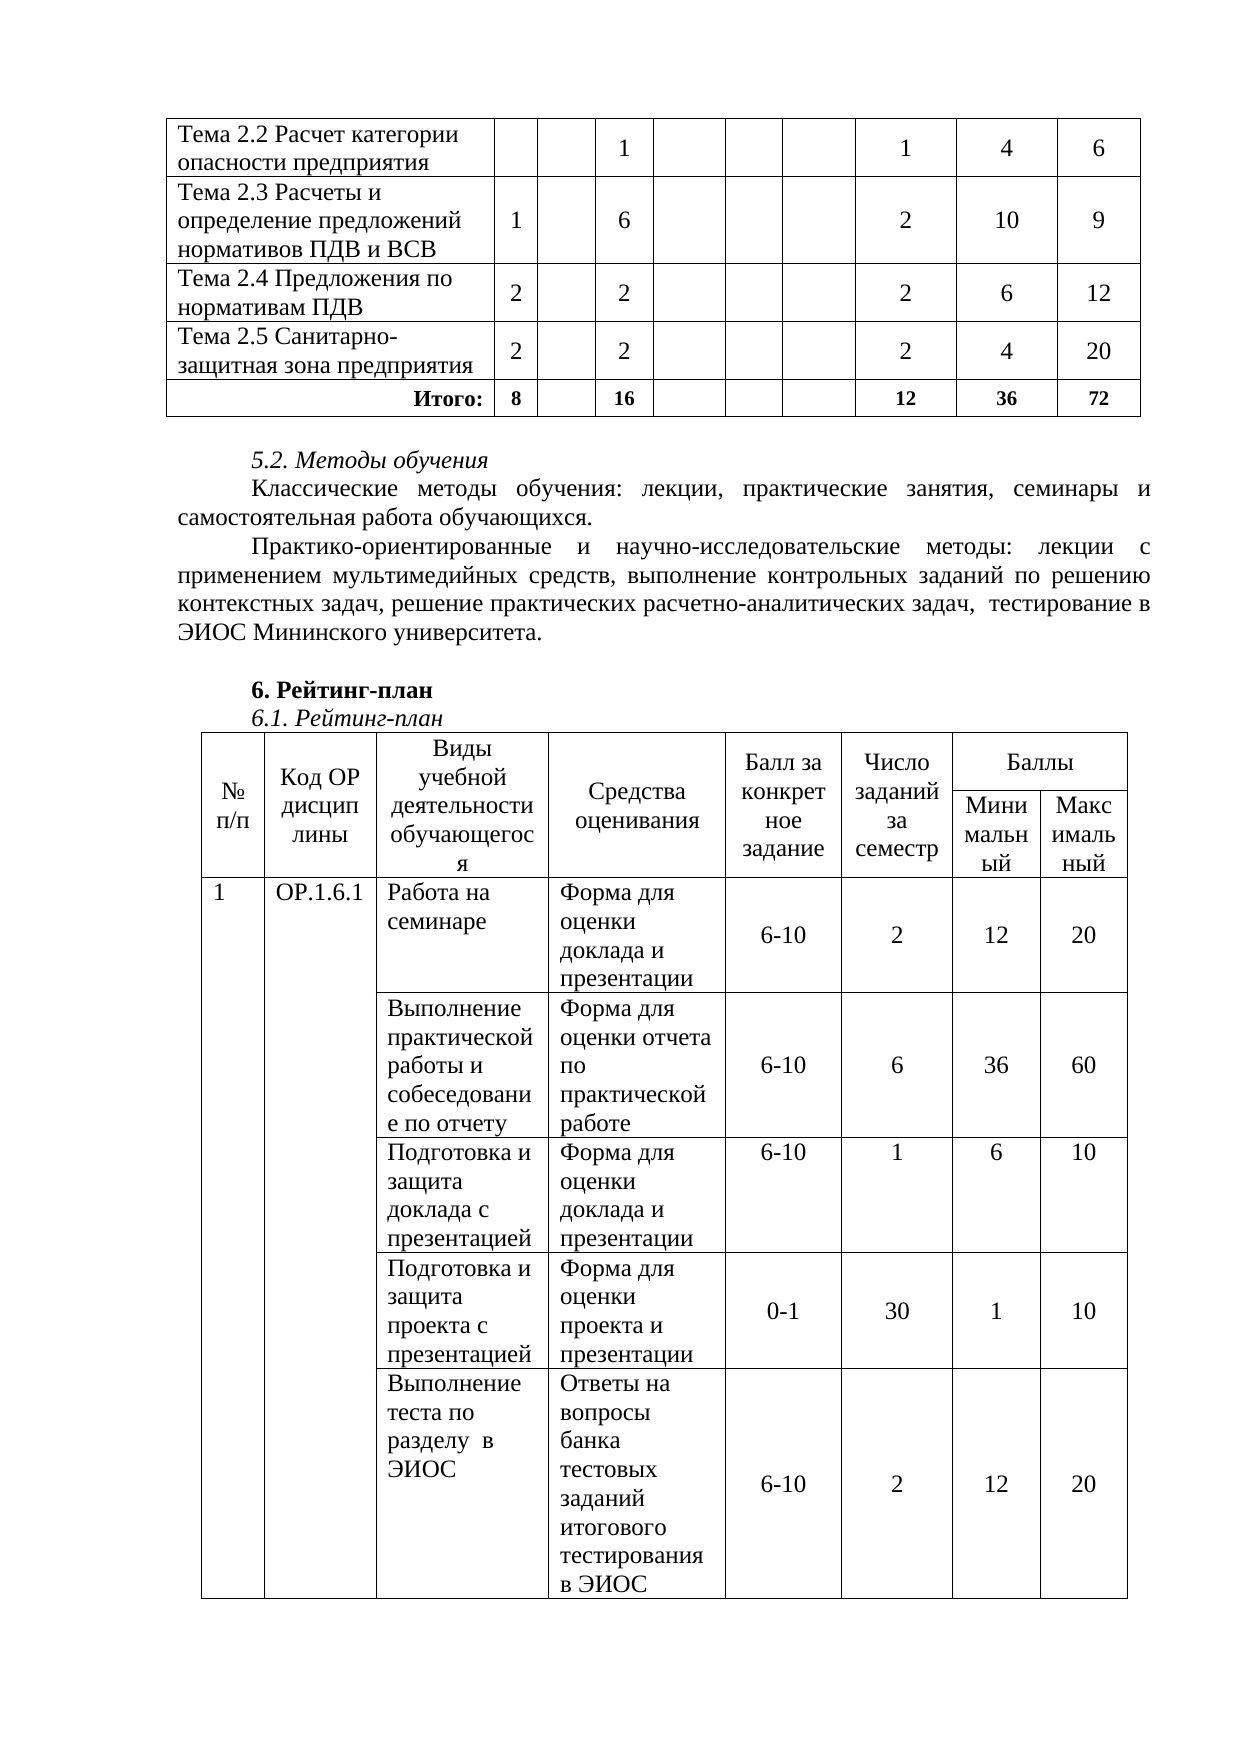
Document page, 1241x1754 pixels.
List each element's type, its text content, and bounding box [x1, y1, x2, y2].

table_cell [783, 264, 855, 321]
table_cell 1 [495, 177, 537, 263]
table_cell [783, 119, 855, 176]
table_cell 2 [596, 264, 653, 321]
table_cell Форма для оценки отчета по практической работе [549, 993, 725, 1137]
table_cell 1 [842, 1138, 952, 1252]
table_cell Форма для оценки доклада и презентации [549, 1138, 725, 1252]
table_cell 12 [953, 878, 1040, 992]
table_cell 10 [957, 177, 1057, 263]
table_cell 2 [842, 878, 952, 992]
table_cell [538, 380, 595, 416]
table_cell Тема 2.4 Предложения по нормативам ПДВ [167, 264, 494, 321]
table_cell [783, 322, 855, 379]
table_cell [538, 177, 595, 263]
table_header Виды учебной деятельности обучающегося [377, 733, 548, 877]
table_cell 10 [1041, 1138, 1127, 1252]
table_cell 12 [1058, 264, 1140, 321]
table_cell [654, 322, 725, 379]
table_cell Тема 2.2 Расчет категории опасности предприятия [167, 119, 494, 176]
table_header Код ОР дисциплины [265, 733, 376, 877]
table_cell 2 [856, 322, 956, 379]
table_cell 1 [202, 878, 264, 1598]
table_cell 36 [953, 993, 1040, 1137]
table_cell [783, 380, 855, 416]
table_cell 9 [1058, 177, 1140, 263]
table_cell 1 [856, 119, 956, 176]
table_cell Подготовка и защита проекта с презентацией [377, 1253, 548, 1368]
text 6. Рейтинг-план [177, 675, 1152, 703]
table_cell 6-10 [726, 1138, 841, 1252]
table_cell 2 [842, 1369, 952, 1598]
table_header Баллы [953, 733, 1127, 790]
table_cell Форма для оценки проекта и презентации [549, 1253, 725, 1368]
table_cell 6-10 [726, 1369, 841, 1598]
text Классические методы обучения: лекции, практические занятия, семинары и самостоятельная работа обучающихся. [177, 473, 1152, 531]
table_cell 0-1 [726, 1253, 841, 1368]
table_cell Форма для оценки доклада и презентации [549, 878, 725, 992]
table_cell 20 [1041, 878, 1127, 992]
table_cell Ответы на вопросы банка тестовых заданий итогового тестирования в ЭИОС [549, 1369, 725, 1598]
table_header Число заданий за семестр [842, 733, 952, 877]
table_header Средства оценивания [549, 733, 725, 877]
table_cell [726, 380, 782, 416]
table_cell ОР.1.6.1 [265, 878, 376, 1598]
table_cell Выполнение практической работы и собеседование по отчету [377, 993, 548, 1137]
table_cell 2 [495, 264, 537, 321]
table_cell 2 [856, 177, 956, 263]
table_cell [538, 119, 595, 176]
table_cell 6 [1058, 119, 1140, 176]
table_cell [654, 380, 725, 416]
table_cell Выполнение теста по разделу в ЭИОС [377, 1369, 548, 1598]
table_cell 30 [842, 1253, 952, 1368]
table_cell 8 [495, 380, 537, 416]
table_cell 1 [953, 1253, 1040, 1368]
table_cell Работа на семинаре [377, 878, 548, 992]
table_cell 6 [953, 1138, 1040, 1252]
table_cell 4 [957, 322, 1057, 379]
text Практико-ориентированные и научно-исследовательские методы: лекции с применением мультимедийных средств, выполнение контрольных заданий по решению контекстных задач, решение практических расчетно-аналитических задач, тестирование в ЭИОС Мининского университета. [177, 531, 1152, 646]
table_cell Итого: [167, 380, 494, 416]
table_cell 1 [596, 119, 653, 176]
table_cell 20 [1041, 1369, 1127, 1598]
table_cell Тема 2.3 Расчеты и определение предложений нормативов ПДВ и ВСВ [167, 177, 494, 263]
table_cell 4 [957, 119, 1057, 176]
table_cell Тема 2.5 Санитарно-защитная зона предприятия [167, 322, 494, 379]
table_cell [726, 119, 782, 176]
table_cell Минимальный [953, 791, 1040, 877]
table_cell 2 [856, 264, 956, 321]
table_cell 6-10 [726, 993, 841, 1137]
table_cell [538, 322, 595, 379]
table_cell 72 [1058, 380, 1140, 416]
table_cell 60 [1041, 993, 1127, 1137]
table_cell [654, 177, 725, 263]
table_cell [726, 322, 782, 379]
table_cell [495, 119, 537, 176]
table_cell [654, 119, 725, 176]
table_cell 2 [596, 322, 653, 379]
table_cell 36 [957, 380, 1057, 416]
table_cell 20 [1058, 322, 1140, 379]
table_cell 6 [957, 264, 1057, 321]
table_cell 2 [495, 322, 537, 379]
table_cell Подготовка и защита доклада с презентацией [377, 1138, 548, 1252]
table_cell [726, 264, 782, 321]
text 5.2. Методы обучения [177, 445, 1152, 473]
table_cell 12 [856, 380, 956, 416]
table_cell [538, 264, 595, 321]
table_cell 16 [596, 380, 653, 416]
table_header № п/п [202, 733, 264, 877]
text 6.1. Рейтинг-план [177, 703, 1152, 732]
table_cell 6-10 [726, 878, 841, 992]
table_cell 12 [953, 1369, 1040, 1598]
table_cell 10 [1041, 1253, 1127, 1368]
table_cell [783, 177, 855, 263]
table_cell [654, 264, 725, 321]
table_cell 6 [842, 993, 952, 1137]
table_cell 6 [596, 177, 653, 263]
table_header Балл за конкретное задание [726, 733, 841, 877]
table_cell [726, 177, 782, 263]
table_cell Максимальный [1041, 791, 1127, 877]
